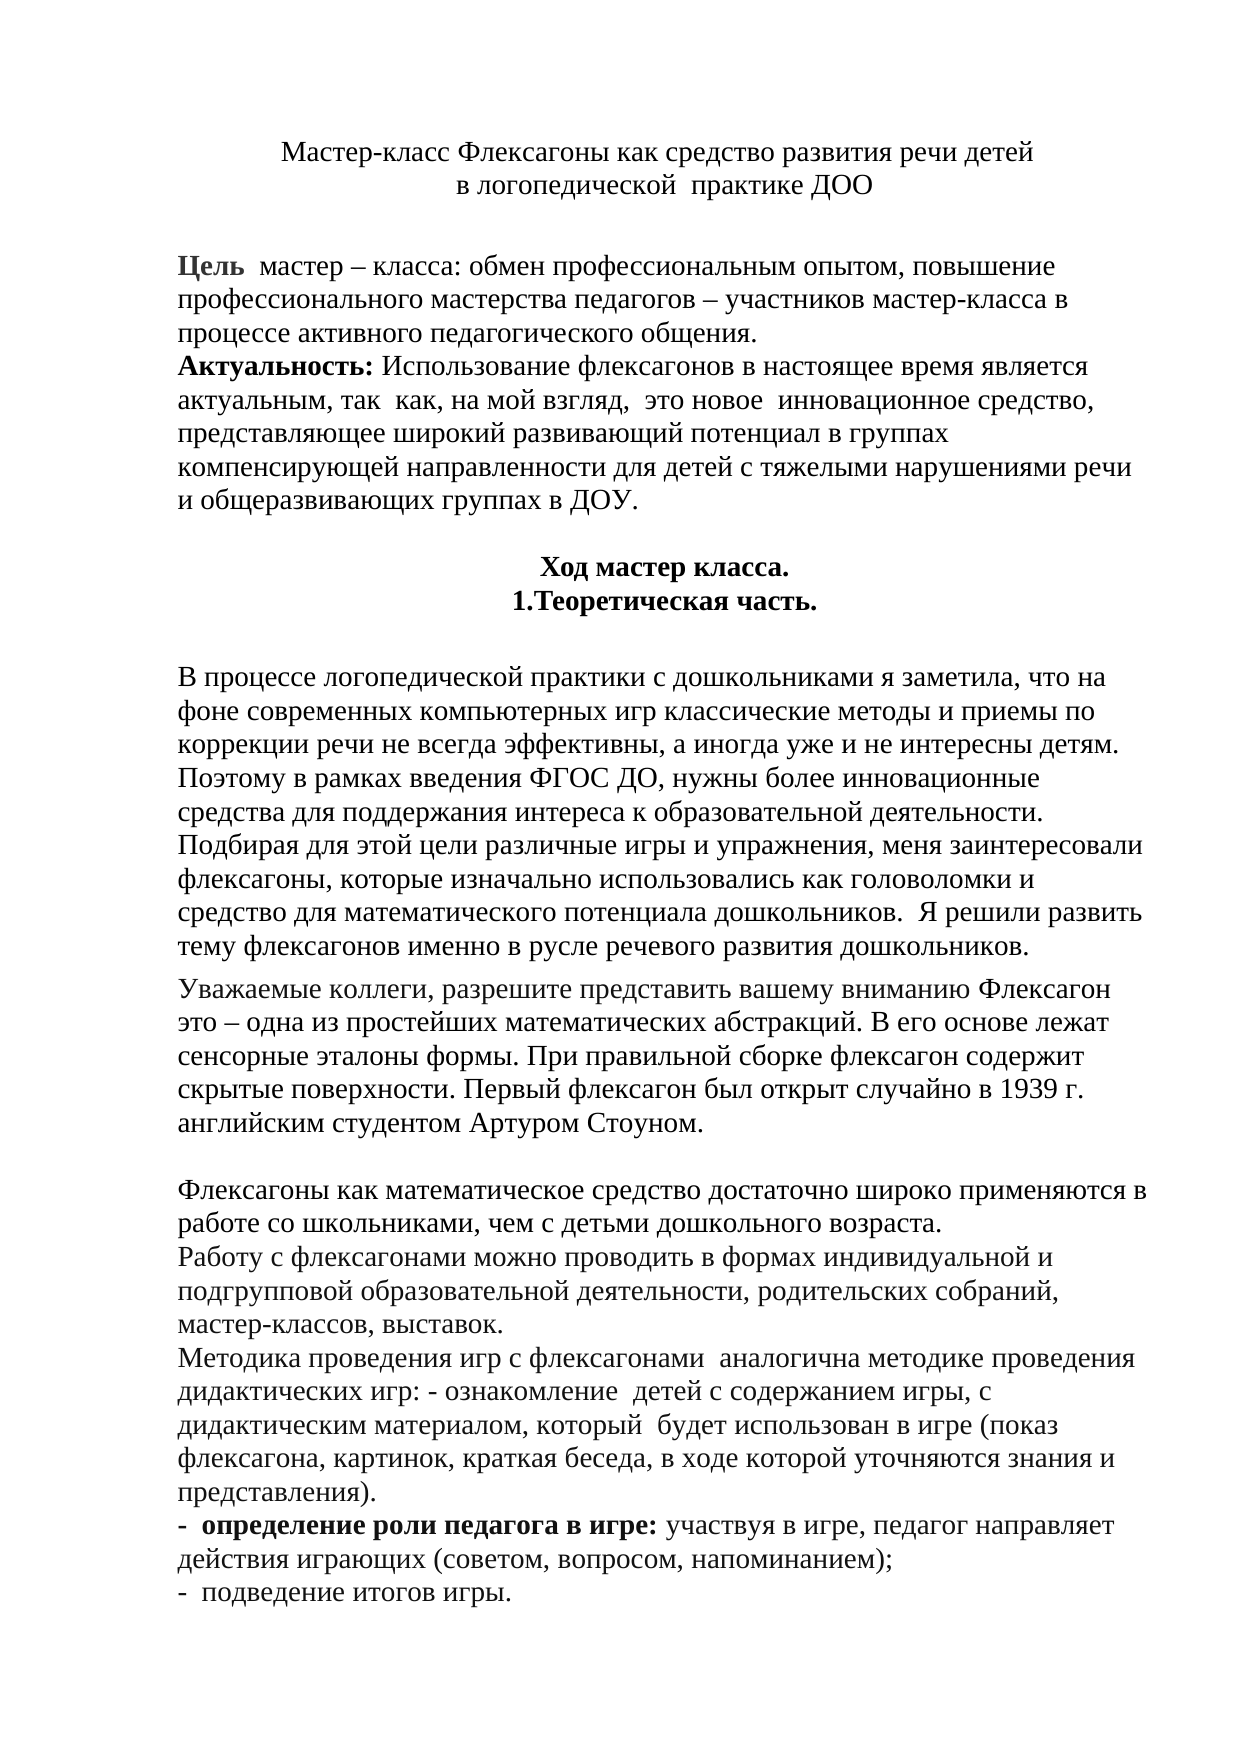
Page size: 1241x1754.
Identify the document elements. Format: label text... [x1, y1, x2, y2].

text - подведение итогов игры. [177, 1574, 1152, 1608]
text Актуальность: Использование флексагонов в настоящее время является актуальным, так как, на мой взгляд, это новое инновационное средство, представляющее широкий развивающий потенциал в группах компенсирующей направленности для детей с тяжелыми нарушениями речи и общеразвивающих группах в ДОУ. [177, 348, 1152, 516]
text представления). [177, 1474, 1152, 1507]
text В процессе логопедической практики с дошкольниками я заметила, что на фоне современных компьютерных игр классические методы и приемы по коррекции речи не всегда эффективны, а иногда уже и не интересны детям. Поэтому в рамках введения ФГОС ДО, нужны более инновационные средства для поддержания интереса к образовательной деятельности. Подбирая для этой цели различные игры и упражнения, меня заинтересовали флексагоны, которые изначально использовались как головоломки и средство для математического потенциала дошкольников. Я решили развить тему флексагонов именно в русле речевого развития дошкольников. [177, 659, 1152, 961]
text Работу с флексагонами можно проводить в формах индивидуальной и подгрупповой образовательной деятельности, родительских собраний, мастер-классов, выставок. [177, 1239, 1152, 1340]
text Методика проведения игр с флексагонами аналогична методике проведения дидактических игр: - ознакомление детей с содержанием игры, с дидактическим материалом, который будет использован в игре (показ флексагона, картинок, краткая беседа, в ходе которой уточняются знания и [177, 1340, 1152, 1474]
text Ход мастер класса. [177, 549, 1152, 583]
text Мастер-класс Флексагоны как средство развития речи детей в логопедической практике ДОО [177, 134, 1152, 201]
text Цель мастер – класса: обмен профессиональным опытом, повышение профессионального мастерства педагогов – участников мастер-класса в процессе активного педагогического общения. [177, 248, 1152, 348]
text Уважаемые коллеги, разрешите представить вашему вниманию Флексагон это – одна из простейших математических абстракций. В его основе лежат сенсорные эталоны формы. При правильной сборке флексагон содержит скрытые поверхности. Первый флексагон был открыт случайно в 1939 г. английским студентом Артуром Стоуном. [177, 971, 1152, 1138]
text Флексагоны как математическое средство достаточно широко применяются в работе со школьниками, чем с детьми дошкольного возраста. [177, 1172, 1152, 1239]
text 1.Теоретическая часть. [177, 583, 1152, 617]
text - определение роли педагога в игре: участвуя в игре, педагог направляет действия играющих (советом, вопросом, напоминанием); [177, 1507, 1152, 1574]
